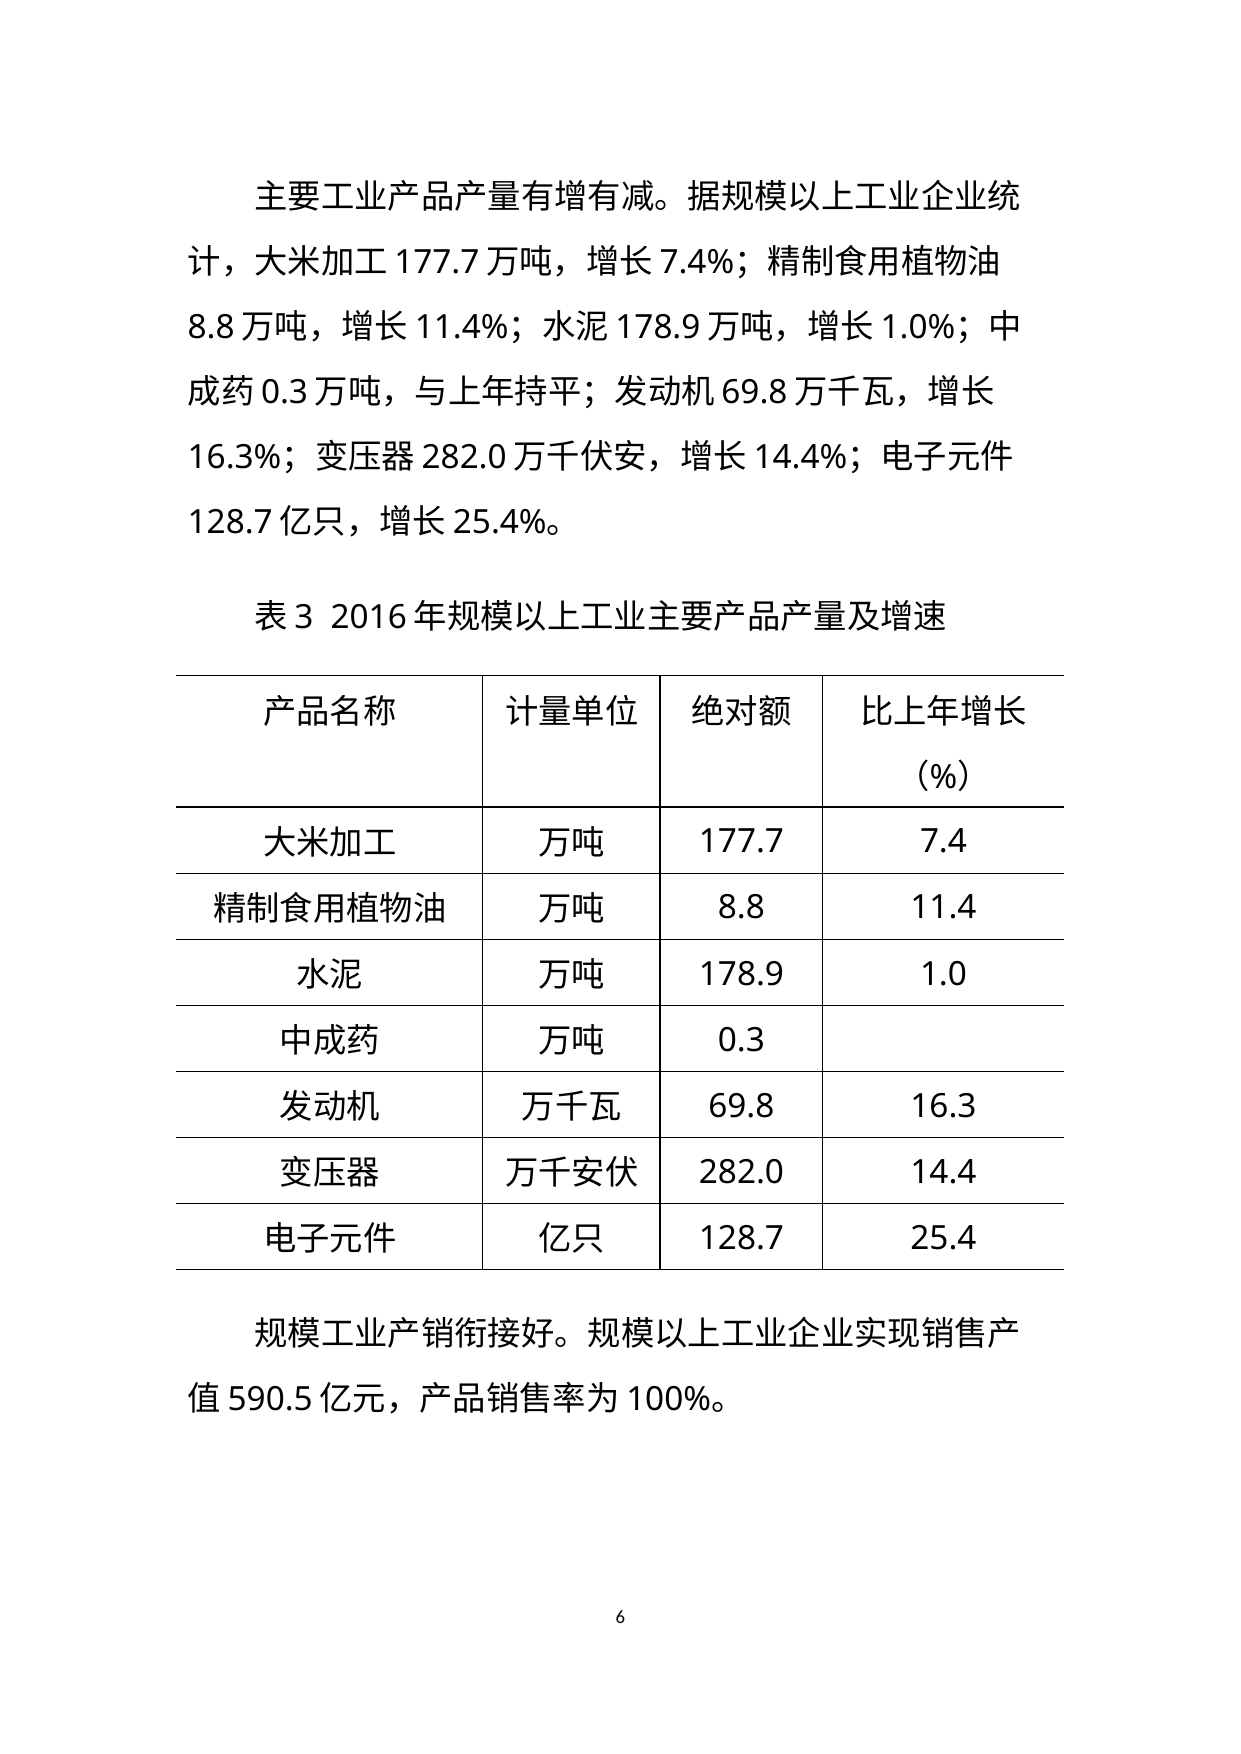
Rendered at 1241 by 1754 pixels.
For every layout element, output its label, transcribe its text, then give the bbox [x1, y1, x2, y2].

table_header 计量单位 [483, 676, 659, 806]
table_cell 25.4 [823, 1204, 1064, 1269]
text 表3 2016年规模以上工业主要产品产量及增速 [187, 581, 1053, 646]
table_cell 发动机 [176, 1072, 482, 1137]
table_cell 电子元件 [176, 1204, 482, 1269]
table_cell 69.8 [661, 1072, 822, 1137]
table_cell 16.3 [823, 1072, 1064, 1137]
table_cell 177.7 [661, 808, 822, 872]
table_cell 282.0 [661, 1138, 822, 1203]
text 规模工业产销衔接好。规模以上工业企业实现销售产值590.5亿元，产品销售率为100%。 [187, 1299, 1053, 1429]
text 主要工业产品产量有增有减。据规模以上工业企业统计，大米加工177.7万吨，增长7.4%；精制食用植物油8.8万吨，增长11.4%；水泥178.9万吨，增长1.0%；中成药0.3万吨，与上年持平；发动机69.8万千瓦，增长16.3%；变压器282.0万千伏安，增长14.4%；电子元件128.7亿只，增长25.4%。 [187, 162, 1053, 552]
table_cell 大米加工 [176, 808, 482, 872]
table_cell 0.3 [661, 1006, 822, 1071]
table_cell 1.0 [823, 940, 1064, 1004]
table_cell 178.9 [661, 940, 822, 1004]
table_cell 精制食用植物油 [176, 874, 482, 938]
table_cell 中成药 [176, 1006, 482, 1071]
table_cell 128.7 [661, 1204, 822, 1269]
table_cell 万千安伏 [483, 1138, 659, 1203]
table_cell 万吨 [483, 808, 659, 872]
table_cell 8.8 [661, 874, 822, 938]
table_cell 7.4 [823, 808, 1064, 872]
table_cell 11.4 [823, 874, 1064, 938]
table_cell 万千瓦 [483, 1072, 659, 1137]
table_cell 万吨 [483, 874, 659, 938]
table_cell [823, 1006, 1064, 1071]
table_cell 变压器 [176, 1138, 482, 1203]
table_header 比上年增长（%） [823, 676, 1064, 806]
table_header 产品名称 [176, 676, 482, 806]
table_cell 水泥 [176, 940, 482, 1004]
table_cell 亿只 [483, 1204, 659, 1269]
table_cell 14.4 [823, 1138, 1064, 1203]
table_cell 万吨 [483, 940, 659, 1004]
table_header 绝对额 [661, 676, 822, 806]
table_cell 万吨 [483, 1006, 659, 1071]
